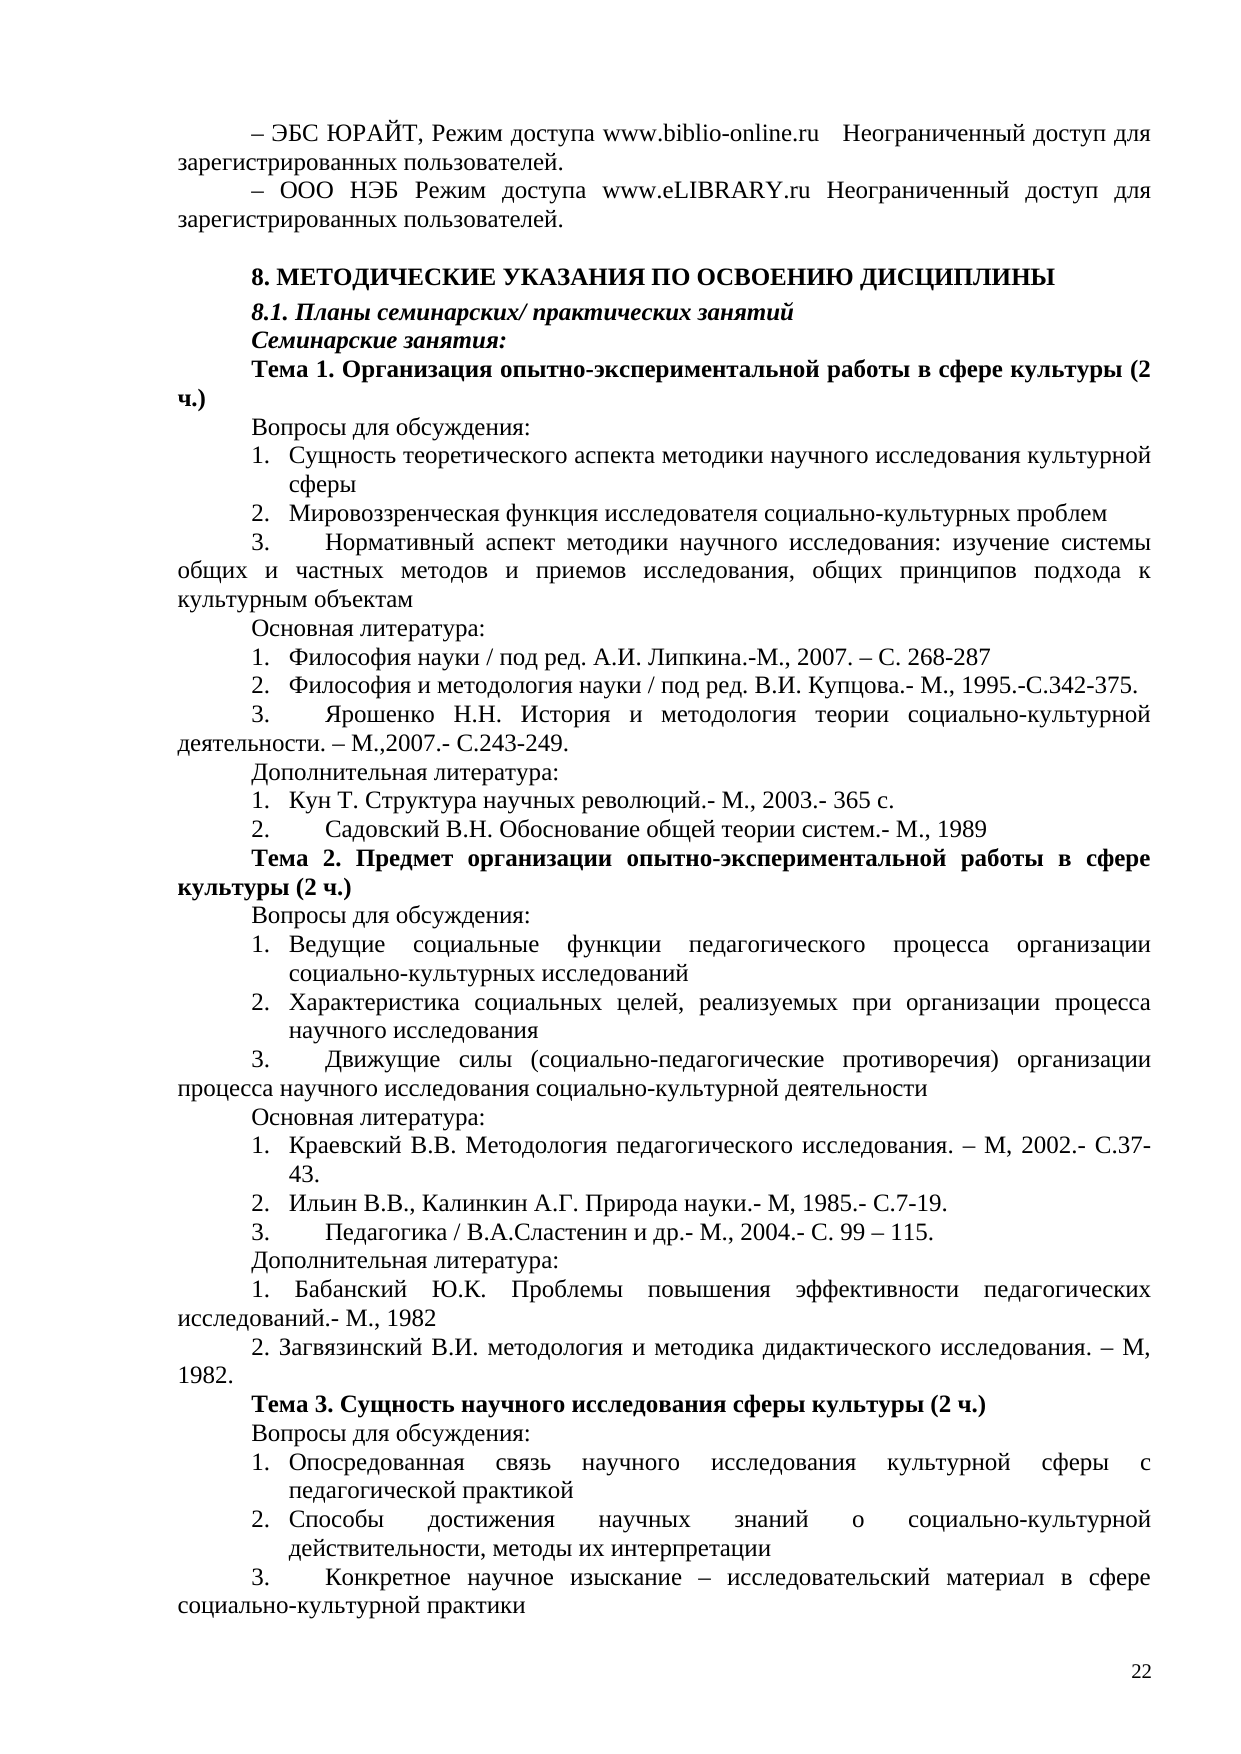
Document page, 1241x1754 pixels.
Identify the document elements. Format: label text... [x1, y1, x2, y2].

list Педагогика / В.А.Сластенин и др.- М., 2004.- С. 99 – 115. [177, 1217, 1152, 1246]
list Ильин В.В., Калинкин А.Г. Природа науки.- М, 1985.- С.7-19. [251, 1188, 1152, 1217]
list Мировоззренческая функция исследователя социально-культурных проблем [251, 498, 1152, 527]
text Основная литература: [177, 1102, 1152, 1131]
text Вопросы для обсуждения: [177, 412, 1152, 441]
text Основная литература: [177, 613, 1152, 642]
list Сущность теоретического аспекта методики научного исследования культурной сферы [251, 441, 1152, 498]
text Тема 2. Предмет организации опытно-экспериментальной работы в сфере культуры (2 ч.) [177, 843, 1152, 901]
list Конкретное научное изыскание – исследовательский материал в сфере социально-культурной практики [177, 1562, 1152, 1619]
text Вопросы для обсуждения: [177, 901, 1152, 929]
text Дополнительная литература: [177, 1246, 1152, 1274]
text Семинарские занятия: [177, 326, 1152, 354]
list Ведущие социальные функции педагогического процесса организации социально-культурных исследований [251, 929, 1152, 987]
list Садовский В.Н. Обоснование общей теории систем.- М., 1989 [177, 814, 1152, 843]
list Кун Т. Структура научных революций.- М., 2003.- 365 с. [251, 786, 1152, 814]
list Философия науки / под ред. А.И. Липкина.-М., 2007. – С. 268-287 [251, 642, 1152, 671]
list Нормативный аспект методики научного исследования: изучение системы общих и частных методов и приемов исследования, общих принципов подхода к культурным объектам [177, 527, 1152, 613]
list – ООО НЭБ Режим доступа www.eLIBRARY.ru Неограниченный доступ для зарегистрированных пользователей. [177, 176, 1152, 233]
text Тема 1. Организация опытно-экспериментальной работы в сфере культуры (2 ч.) [177, 354, 1152, 412]
list 8. МЕТОДИЧЕСКИЕ УКАЗАНИЯ ПО ОСВОЕНИЮ ДИСЦИПЛИНЫ [177, 262, 1152, 291]
text 1. Бабанский Ю.К. Проблемы повышения эффективности педагогических исследований.- М., 1982 [177, 1274, 1152, 1332]
list Движущие силы (социально-педагогические противоречия) организации процесса научного исследования социально-культурной деятельности [177, 1044, 1152, 1102]
list – ЭБС ЮРАЙТ, Режим доступа www.biblio-online.ru Неограниченный доступ для зарегистрированных пользователей. [177, 118, 1152, 176]
text 8.1. Планы семинарских/ практических занятий [177, 297, 1152, 326]
list Характеристика социальных целей, реализуемых при организации процесса научного исследования [251, 987, 1152, 1044]
list Философия и методология науки / под ред. В.И. Купцова.- М., 1995.-С.342-375. [251, 671, 1152, 699]
list Опосредованная связь научного исследования культурной сферы с педагогической практикой [251, 1447, 1152, 1504]
text Вопросы для обсуждения: [177, 1418, 1152, 1447]
text Дополнительная литература: [177, 757, 1152, 786]
list Краевский В.В. Методология педагогического исследования. – М, 2002.- С.37-43. [251, 1131, 1152, 1188]
list Способы достижения научных знаний о социально-культурной действительности, методы их интерпретации [251, 1504, 1152, 1562]
list Ярошенко Н.Н. История и методология теории социально-культурной деятельности. – М.,2007.- С.243-249. [177, 699, 1152, 757]
text Тема 3. Сущность научного исследования сферы культуры (2 ч.) [177, 1389, 1152, 1418]
text 2. Загвязинский В.И. методология и методика дидактического исследования. – М, 1982. [177, 1332, 1152, 1389]
